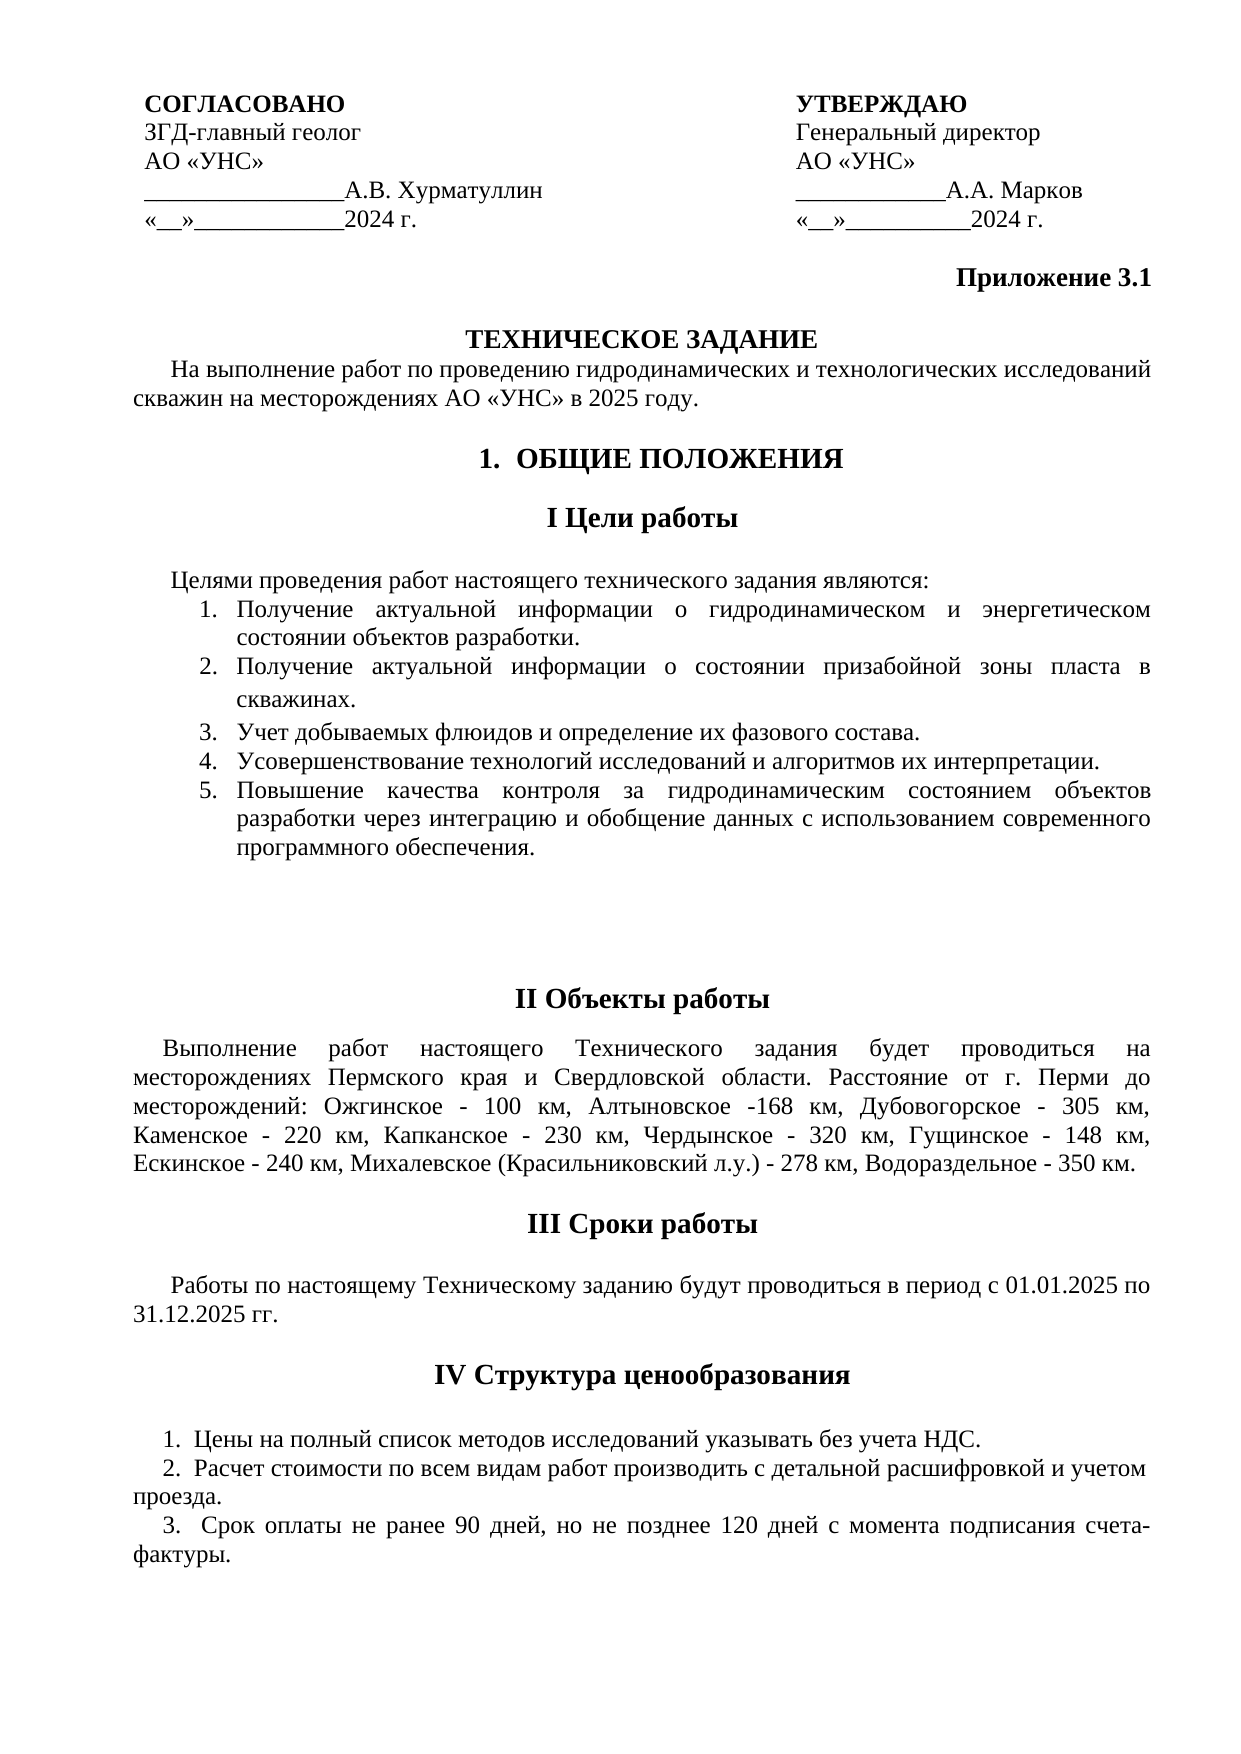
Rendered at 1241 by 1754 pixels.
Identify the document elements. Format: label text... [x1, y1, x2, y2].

text IV Структура ценообразования [133, 1357, 1152, 1390]
text 2. Расчет стоимости по всем видам работ производить с детальной расшифровкой и учетом проезда. [133, 1453, 1152, 1510]
text Выполнение работ настоящего Технического задания будет проводиться на месторождениях Пермского края и Свердловской области. Расстояние от г. Перми до месторождений: Ожгинское - 100 км, Алтыновское -168 км, Дубовогорское - 305 км, Каменское - 220 км, Капканское - 230 км, Чердынское - 320 км, Гущинское - 148 км, Ескинское - 240 км, Михалевское (Красильниковский л.у.) - 278 км, Водораздельное - 350 км. [133, 1033, 1152, 1177]
list Повышение качества контроля за гидродинамическим состоянием объектов разработки через интеграцию и обобщение данных с использованием современного программного обеспечения. [199, 775, 1152, 861]
text III Сроки работы [133, 1206, 1152, 1239]
list ОБЩИЕ ПОЛОЖЕНИЯ [170, 441, 1152, 474]
text На выполнение работ по проведению гидродинамических и технологических исследований скважин на месторождениях АО «УНС» в 2025 году. [133, 354, 1152, 412]
text Приложение 3.1 [133, 261, 1152, 292]
text I Цели работы [133, 500, 1152, 534]
list Учет добываемых флюидов и определение их фазового состава. [199, 717, 1152, 746]
table_header СОГЛАСОВАНО ЗГД-главный геолог АО «УНС» ________________А.В. Хурматуллин «__»____________2024 г. [133, 89, 784, 261]
text 3. Срок оплаты не ранее 90 дней, но не позднее 120 дней с момента подписания счета-фактуры. [133, 1510, 1152, 1568]
text II Объекты работы [133, 981, 1152, 1014]
table_header УТВЕРЖДАЮ Генеральный директор АО «УНС» ____________А.А. Марков «__»__________2024 г. [784, 89, 1152, 261]
text Целями проведения работ настоящего технического задания являются: [133, 565, 1152, 594]
list Получение актуальной информации о состоянии призабойной зоны пласта в скважинах. [199, 651, 1152, 713]
text ТЕХНИЧЕСКОЕ ЗАДАНИЕ [133, 323, 1151, 354]
list Получение актуальной информации о гидродинамическом и энергетическом состоянии объектов разработки. [199, 594, 1152, 651]
list Усовершенствование технологий исследований и алгоритмов их интерпретации. [199, 746, 1152, 775]
text Работы по настоящему Техническому заданию будут проводиться в период с 01.01.2025 по 31.12.2025 гг. [133, 1271, 1152, 1328]
text 1. Цены на полный список методов исследований указывать без учета НДС. [133, 1424, 1152, 1453]
